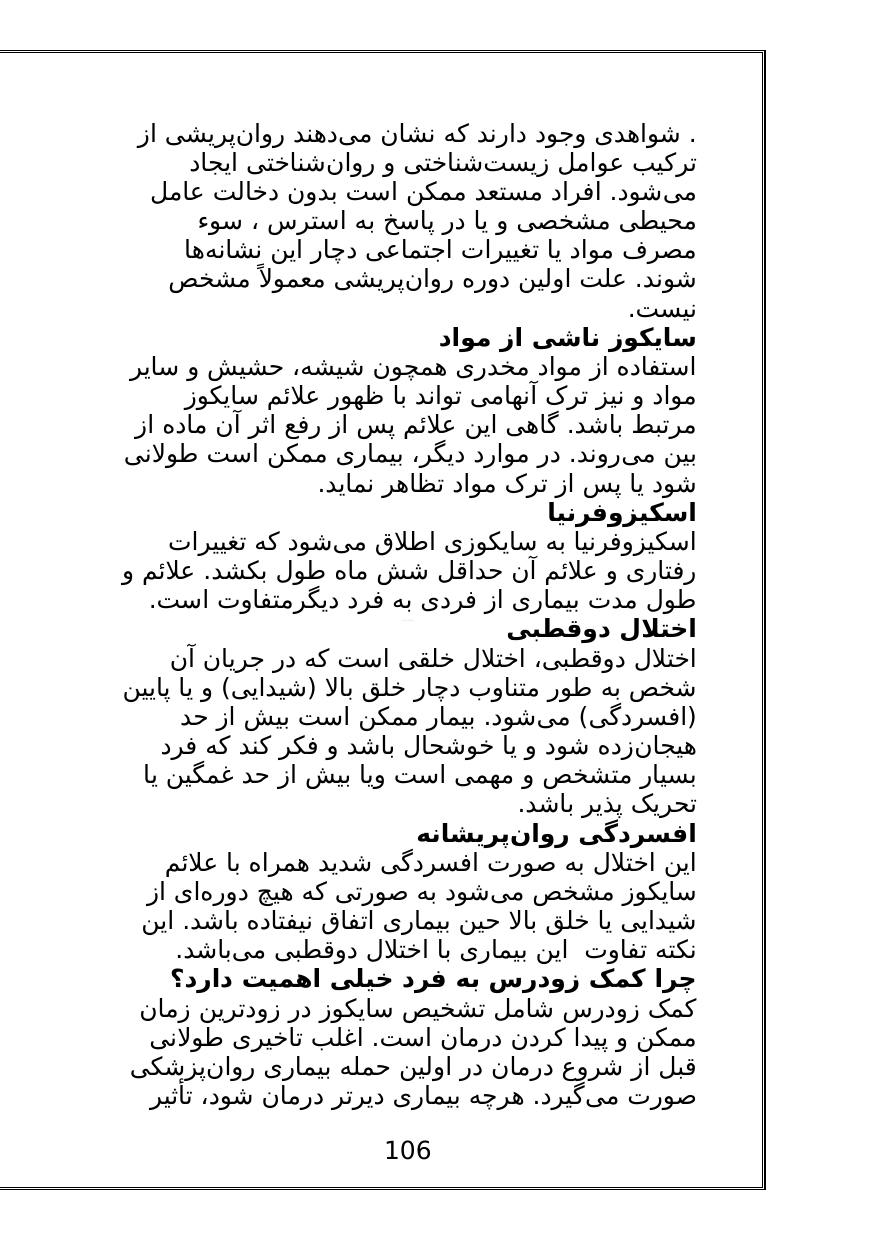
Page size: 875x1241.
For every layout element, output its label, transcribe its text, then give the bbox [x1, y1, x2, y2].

text اسکیزوفرنیا [119, 498, 697, 527]
text استفاده از مواد مخدری همچون شیشه، حشیش و سایر مواد و نیز ترک آنهامی تواند با ظهور علائم سایکوز مرتبط باشد. گاهی این علائم پس از رفع اثر آن ماده از بین می‌روند. در موارد دیگر، بیماری ممکن است طولانی شود یا پس از ترک مواد تظاهر نماید. [119, 352, 697, 498]
text سایکوز ناشی از مواد [119, 323, 697, 352]
text افسردگی روان‌پریشانه [119, 819, 697, 848]
text . شواهدی وجود دارند که نشان می‌دهند روان‌پریشی از ترکیب عوامل زیست‌شناختی و روان‌شناختی ایجاد می‌شود. افراد مستعد ممکن است بدون دخالت عامل محیطی مشخصی و یا در پاسخ به استرس ، سوء مصرف مواد یا تغییرات اجتماعی دچار این نشانه‌ها ‌شوند. علت اولین دوره روان‌پریشی معمولاً مشخص نیست. [119, 119, 697, 323]
text اسکیزوفرنیا به سایکوزی اطلاق می‌شود که تغییرات رفتاری و علائم آن حداقل شش ماه طول بکشد. علائم و طول مدت بیماری از فردی به فرد دیگرمتفاوت است. اختلال دوقطبی [119, 527, 697, 644]
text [119, 994, 697, 1110]
text اختلال دوقطبی، اختلال خلقی است که در جریان آن شخص به طور متناوب دچار خلق بالا (شیدایی) و یا پایین (افسردگی) می‌شود. بیمار ممکن است بیش از حد هیجان‌زده شود و یا خوشحال باشد و فکر کند که فرد بسیار متشخص و مهمی است ویا بیش از حد غمگین یا تحریک پذیر باشد. [119, 644, 697, 819]
text چرا کمک زودرس به فرد خیلی اهمیت دارد؟ [119, 964, 697, 994]
text این اختلال به صورت افسردگی شدید همراه با علائم سایکوز مشخص می‌شود به صورتی که هیچ دوره‌ای از شیدایی یا خلق بالا حین بیماری اتفاق نیفتاده باشد. این نکته تفاوت این بیماری با اختلال دوقطبی می‌باشد. [119, 848, 697, 964]
